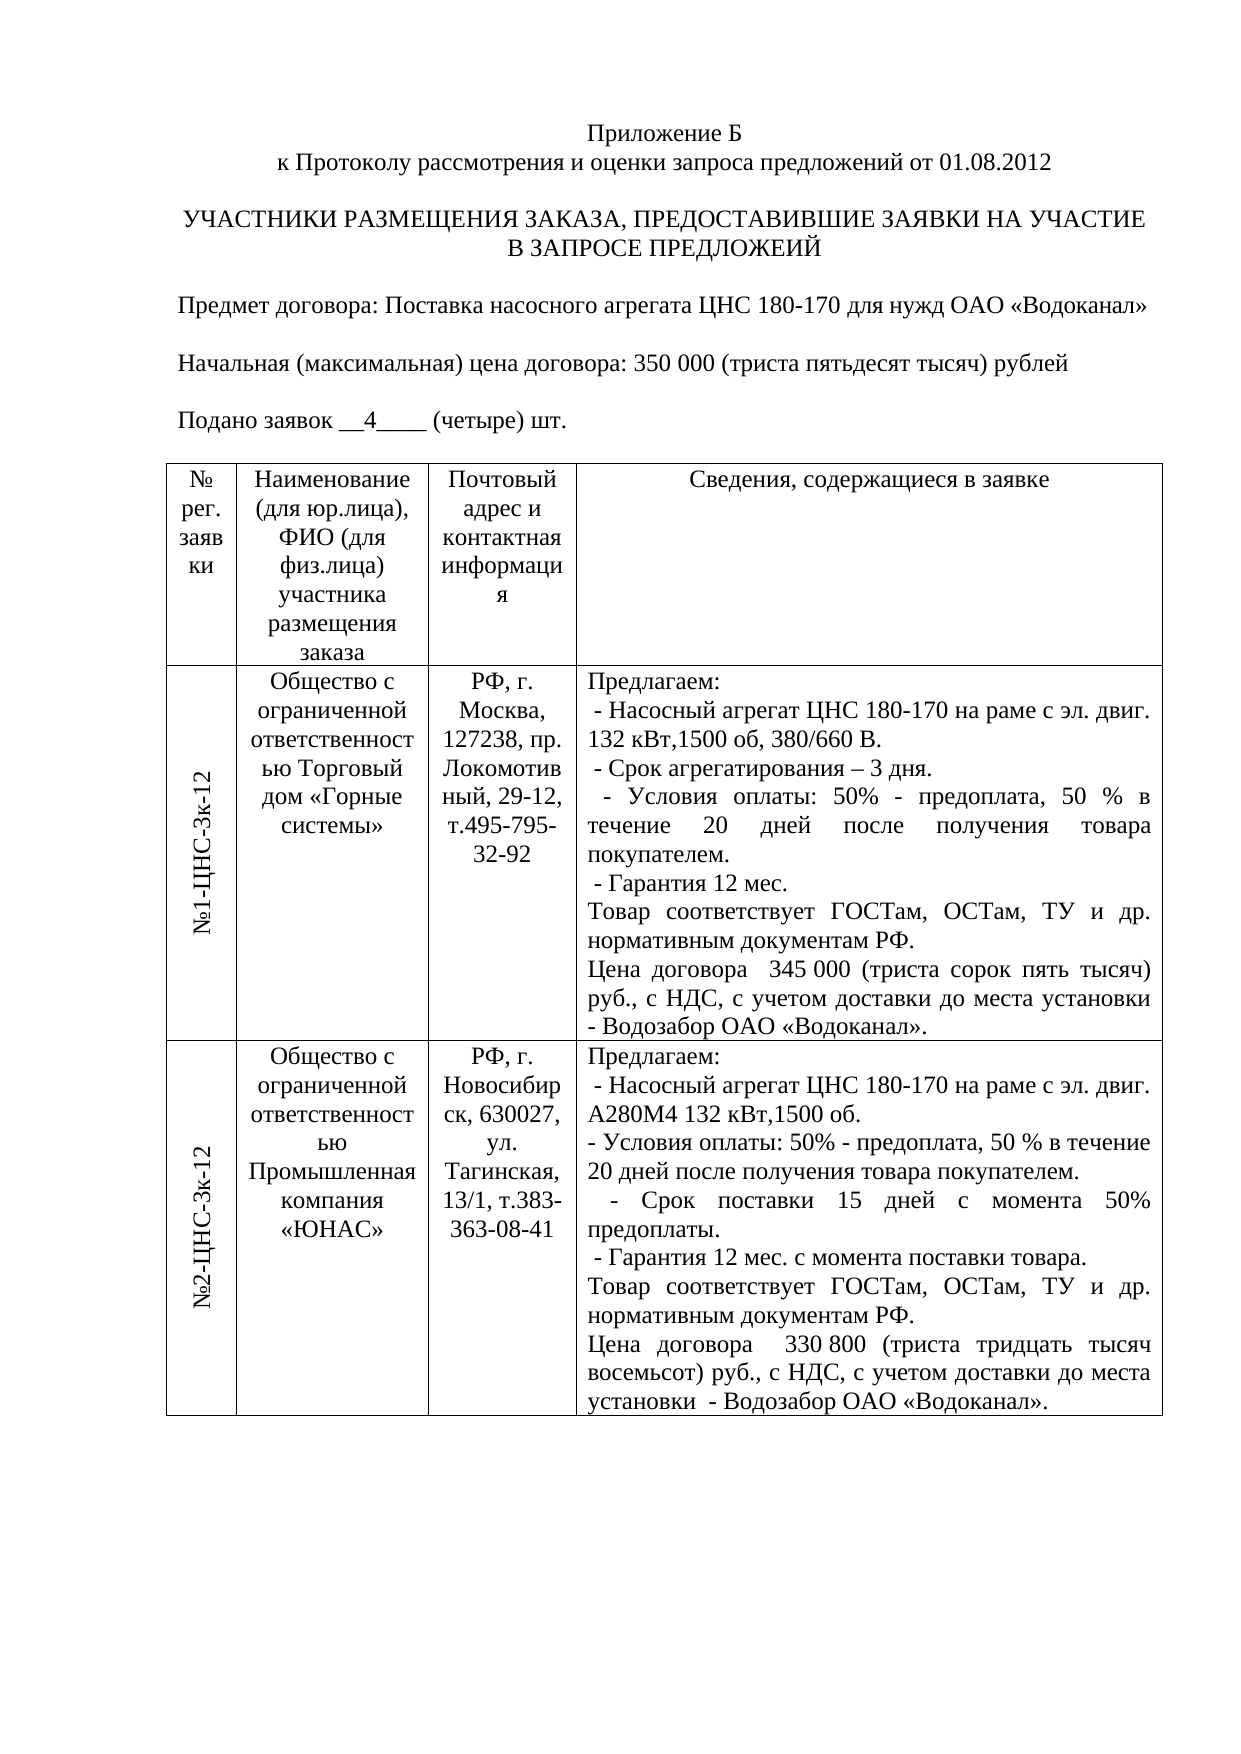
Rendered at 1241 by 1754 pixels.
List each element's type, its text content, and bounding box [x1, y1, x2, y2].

table_cell №2-ЦНС-3к-12 [167, 1041, 236, 1415]
table_cell Общество с ограниченной ответственностью Промышленная компания «ЮНАС» [237, 1041, 428, 1415]
text Приложение Б [177, 118, 1152, 147]
table_cell Предлагаем: - Насосный агрегат ЦНС 180-170 на раме с эл. двиг. А280М4 132 кВт,1500 об. - Условия оплаты: 50% - предоплата, 50 % в течение 20 дней после получения товара покупателем. - Срок поставки 15 дней с момента 50% предоплаты. - Гарантия 12 мес. с момента поставки товара. Товар соответствует ГОСТам, ОСТам, ТУ и др. нормативным документам РФ. Цена договора 330 800 (триста тридцать тысяч восемьсот) руб., с НДС, с учетом доставки до места установки - Водозабор ОАО «Водоканал». [577, 1041, 1162, 1415]
table_cell Общество с ограниченной ответственностью Торговый дом «Горные системы» [237, 666, 428, 1040]
table_cell РФ, г. Москва, 127238, пр. Локомотивный, 29-12, т.495-795-32-92 [429, 666, 576, 1040]
table_header Наименование (для юр.лица), ФИО (для физ.лица) участника размещения заказа [237, 464, 428, 665]
table_cell РФ, г. Новосибирск, 630027, ул. Тагинская, 13/1, т.383-363-08-41 [429, 1041, 576, 1415]
text УЧАСТНИКИ РАЗМЕЩЕНИЯ ЗАКАЗА, ПРЕДОСТАВИВШИЕ ЗАЯВКИ НА УЧАСТИЕ В ЗАПРОСЕ ПРЕДЛОЖЕИЙ [177, 204, 1152, 262]
text Предмет договора: Поставка насосного агрегата ЦНС 180-170 для нужд ОАО «Водоканал» [177, 291, 1152, 319]
table_header № рег. заявки [167, 464, 236, 665]
table_cell Предлагаем: - Насосный агрегат ЦНС 180-170 на раме с эл. двиг. 132 кВт,1500 об, 380/660 В. - Срок агрегатирования – 3 дня. - Условия оплаты: 50% - предоплата, 50 % в течение 20 дней после получения товара покупателем. - Гарантия 12 мес. Товар соответствует ГОСТам, ОСТам, ТУ и др. нормативным документам РФ. Цена договора 345 000 (триста сорок пять тысяч) руб., с НДС, с учетом доставки до места установки - Водозабор ОАО «Водоканал». [577, 666, 1162, 1040]
text к Протоколу рассмотрения и оценки запроса предложений от 01.08.2012 [177, 147, 1152, 176]
text Начальная (максимальная) цена договора: 350 000 (триста пятьдесят тысяч) рублей [177, 348, 1152, 377]
table_header Почтовый адрес и контактная информация [429, 464, 576, 665]
table_cell №1-ЦНС-3к-12 [167, 666, 236, 1040]
text Подано заявок __4____ (четыре) шт. [177, 406, 1152, 434]
table_header Сведения, содержащиеся в заявке [577, 464, 1162, 665]
